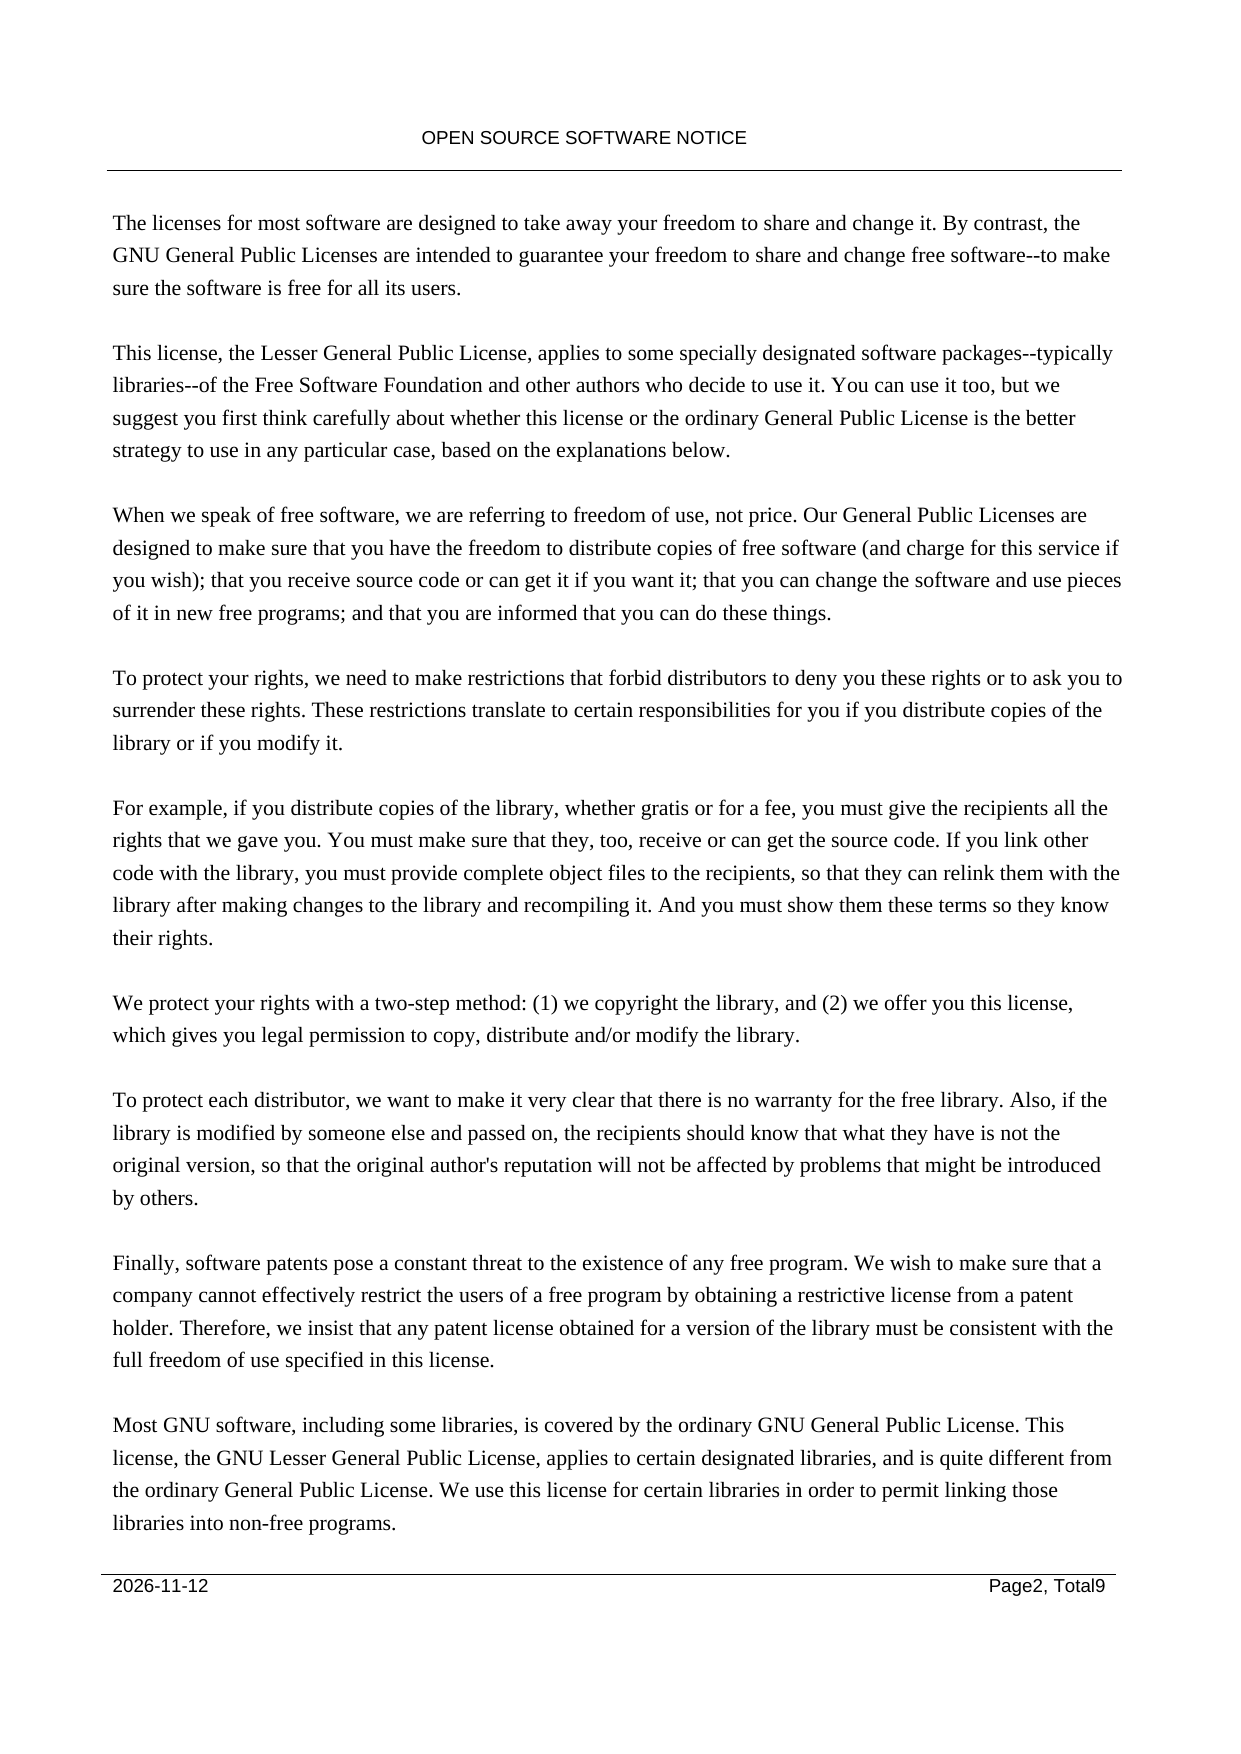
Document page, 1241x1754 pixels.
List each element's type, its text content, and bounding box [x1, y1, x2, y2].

text We protect your rights with a two-step method: (1) we copyright the library, and (2) we offer you this license, which gives you legal permission to copy, distribute and/or modify the library. [112, 986, 1128, 1051]
text This license, the Lesser General Public License, applies to some specially designated software packages--typically libraries--of the Free Software Foundation and other authors who decide to use it. You can use it too, but we suggest you first think carefully about whether this license or the ordinary General Public License is the better strategy to use in any particular case, based on the explanations below. [112, 336, 1128, 466]
text Finally, software patents pose a constant threat to the existence of any free program. We wish to make sure that a company cannot effectively restrict the users of a free program by obtaining a restrictive license from a patent holder. Therefore, we insist that any patent license obtained for a version of the library must be consistent with the full freedom of use specified in this license. [112, 1246, 1128, 1376]
text To protect each distributor, we want to make it very clear that there is no warranty for the free library. Also, if the library is modified by someone else and passed on, the recipients should know that what they have is not the original version, so that the original author's reputation will not be affected by problems that might be introduced by others. [112, 1084, 1128, 1214]
text For example, if you distribute copies of the library, whether gratis or for a fee, you must give the recipients all the rights that we gave you. You must make sure that they, too, receive or can get the source code. If you link other code with the library, you must provide complete object files to the recipients, so that they can relink them with the library after making changes to the library and recompiling it. And you must show them these terms so they know their rights. [112, 791, 1128, 954]
text To protect your rights, we need to make restrictions that forbid distributors to deny you these rights or to ask you to surrender these rights. These restrictions translate to certain responsibilities for you if you distribute copies of the library or if you modify it. [112, 661, 1128, 759]
text The licenses for most software are designed to take away your freedom to share and change it. By contrast, the GNU General Public Licenses are intended to guarantee your freedom to share and change free software--to make sure the software is free for all its users. [112, 206, 1128, 304]
text Most GNU software, including some libraries, is covered by the ordinary GNU General Public License. This license, the GNU Lesser General Public License, applies to certain designated libraries, and is quite different from the ordinary General Public License. We use this license for certain libraries in order to permit linking those libraries into non-free programs. [112, 1409, 1128, 1539]
text When we speak of free software, we are referring to freedom of use, not price. Our General Public Licenses are designed to make sure that you have the freedom to distribute copies of free software (and charge for this service if you wish); that you receive source code or can get it if you want it; that you can change the software and use pieces of it in new free programs; and that you are informed that you can do these things. [112, 499, 1128, 629]
